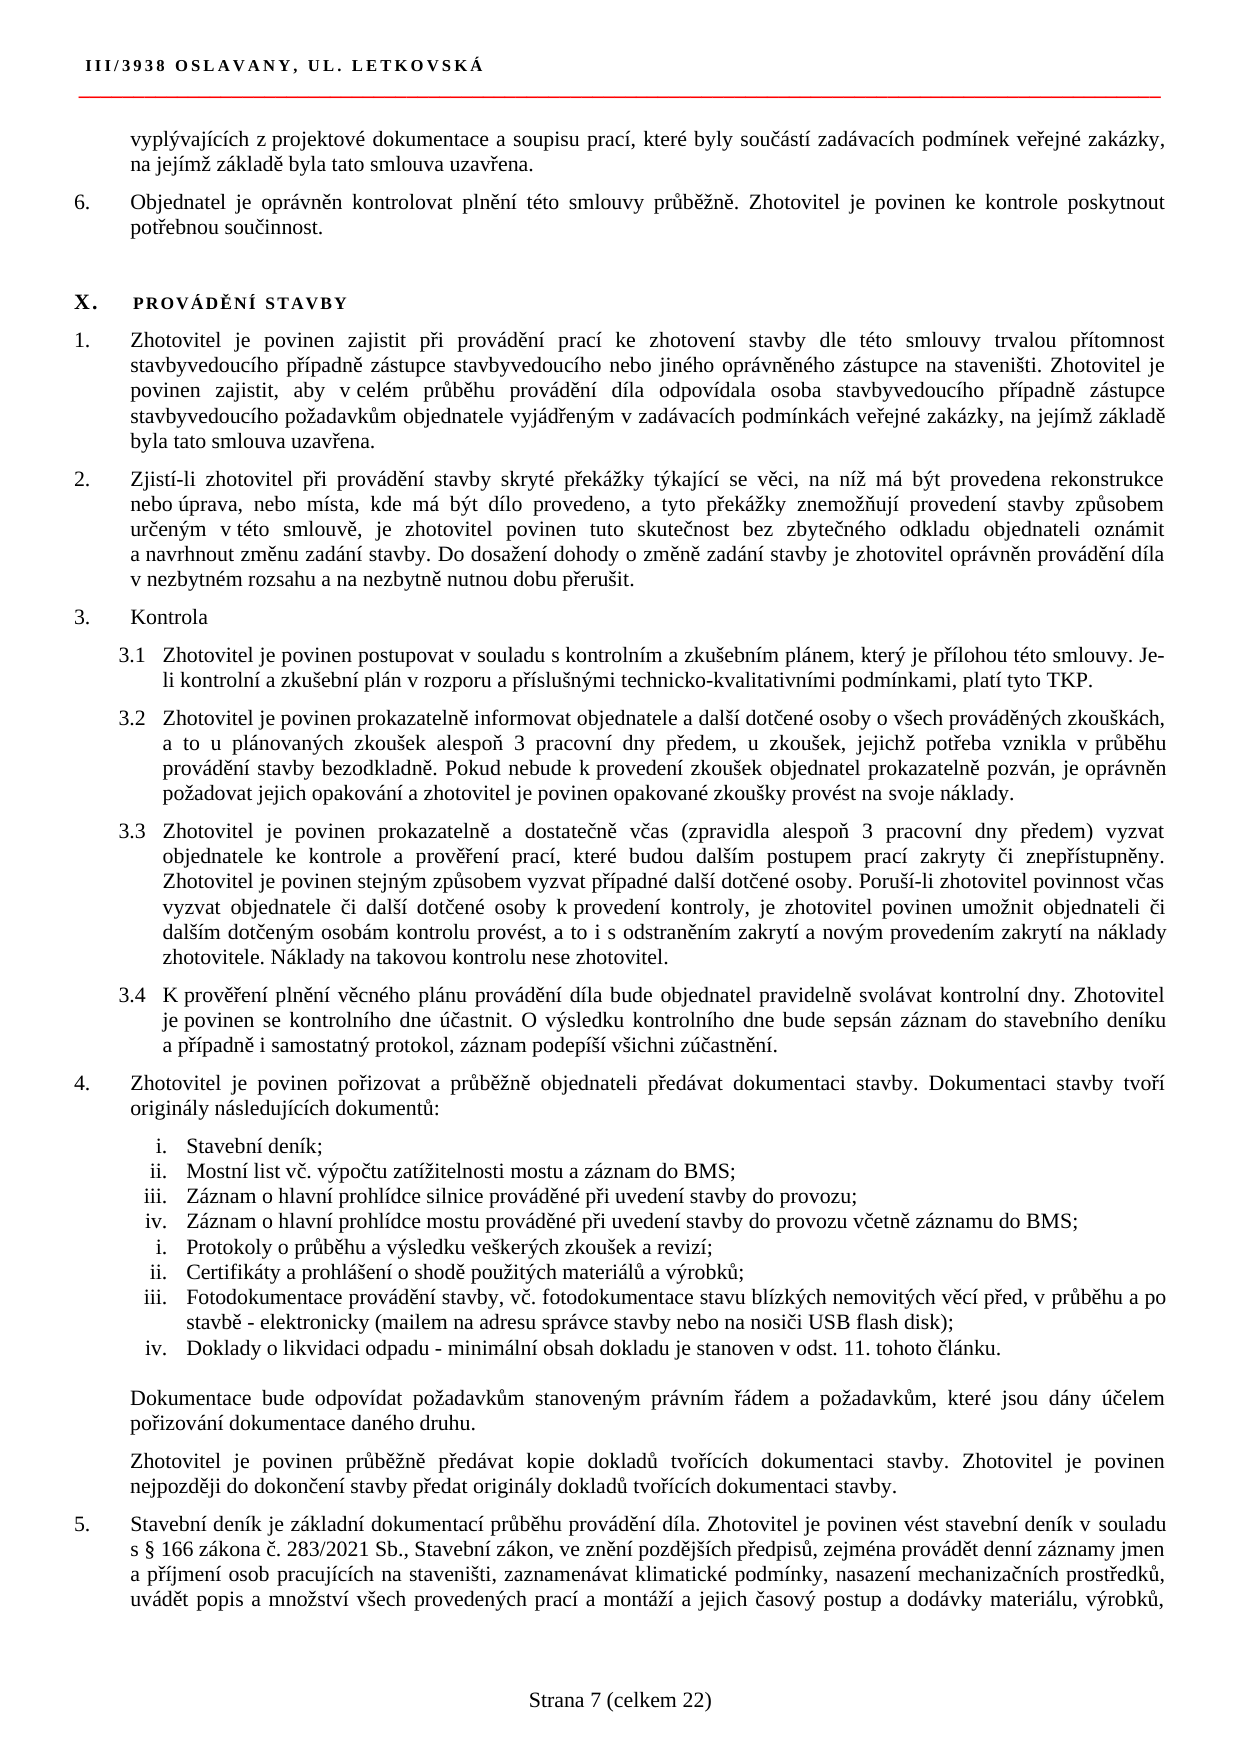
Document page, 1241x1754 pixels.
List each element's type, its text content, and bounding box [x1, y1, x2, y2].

list provádění stavby [74, 289, 1166, 314]
text Zhotovitel je povinen průběžně předávat kopie dokladů tvořících dokumentaci stavby. Zhotovitel je povinen nejpozději do dokončení stavby předat originály dokladů tvořících dokumentaci stavby. [130, 1448, 1166, 1498]
list Zhotovitel je povinen pořizovat a průběžně objednateli předávat dokumentaci stavby. Dokumentaci stavby tvoří originály následujících dokumentů: [74, 1070, 1166, 1120]
list Stavební deník; [167, 1133, 1166, 1158]
list Fotodokumentace provádění stavby, vč. fotodokumentace stavu blízkých nemovitých věcí před, v průběhu a po stavbě - elektronicky (mailem na adresu správce stavby nebo na nosiči USB flash disk); [167, 1284, 1166, 1334]
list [74, 126, 1166, 176]
list Mostní list vč. výpočtu zatížitelnosti mostu a záznam do BMS; [167, 1158, 1166, 1183]
list Objednatel je oprávněn kontrolovat plnění této smlouvy průběžně. Zhotovitel je povinen ke kontrole poskytnout potřebnou součinnost. [74, 189, 1166, 239]
list Zhotovitel je povinen zajistit při provádění prací ke zhotovení stavby dle této smlouvy trvalou přítomnost stavbyvedoucího případně zástupce stavbyvedoucího nebo jiného oprávněného zástupce na staveništi. Zhotovitel je povinen zajistit, aby v celém průběhu provádění díla odpovídala osoba stavbyvedoucího případně zástupce stavbyvedoucího požadavkům objednatele vyjádřeným v zadávacích podmínkách veřejné zakázky, na jejímž základě byla tato smlouva uzavřena. [74, 327, 1166, 453]
list Kontrola [74, 604, 1166, 629]
list K prověření plnění věcného plánu provádění díla bude objednatel pravidelně svolávat kontrolní dny. Zhotovitel je povinen se kontrolního dne účastnit. O výsledku kontrolního dne bude sepsán záznam do stavebního deníku a případně i samostatný protokol, záznam podepíší všichni zúčastnění. [118, 982, 1166, 1057]
list Doklady o likvidaci odpadu - minimální obsah dokladu je stanoven v odst. 11. tohoto článku. [167, 1334, 1166, 1360]
list Protokoly o průběhu a výsledku veškerých zkoušek a revizí; [167, 1234, 1166, 1259]
list Záznam o hlavní prohlídce mostu prováděné při uvedení stavby do provozu včetně záznamu do BMS; [167, 1208, 1166, 1234]
list Zhotovitel je povinen prokazatelně informovat objednatele a další dotčené osoby o všech prováděných zkouškách, a to u plánovaných zkoušek alespoň 3 pracovní dny předem, u zkoušek, jejichž potřeba vznikla v průběhu provádění stavby bezodkladně. Pokud nebude k provedení zkoušek objednatel prokazatelně pozván, je oprávněn požadovat jejich opakování a zhotovitel je povinen opakované zkoušky provést na svoje náklady. [118, 705, 1166, 806]
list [74, 1511, 1166, 1612]
list Zhotovitel je povinen postupovat v souladu s kontrolním a zkušebním plánem, který je přílohou této smlouvy. Je-li kontrolní a zkušební plán v rozporu a příslušnými technicko-kvalitativními podmínkami, platí tyto TKP. [118, 642, 1166, 692]
list Zhotovitel je povinen prokazatelně a dostatečně včas (zpravidla alespoň 3 pracovní dny předem) vyzvat objednatele ke kontrole a prověření prací, které budou dalším postupem prací zakryty či znepřístupněny. Zhotovitel je povinen stejným způsobem vyzvat případné další dotčené osoby. Poruší-li zhotovitel povinnost včas vyzvat objednatele či další dotčené osoby k provedení kontroly, je zhotovitel povinen umožnit objednateli či dalším dotčeným osobám kontrolu provést, a to i s odstraněním zakrytí a novým provedením zakrytí na náklady zhotovitele. Náklady na takovou kontrolu nese zhotovitel. [118, 818, 1166, 969]
list Záznam o hlavní prohlídce silnice prováděné při uvedení stavby do provozu; [167, 1183, 1166, 1208]
list Certifikáty a prohlášení o shodě použitých materiálů a výrobků; [167, 1259, 1166, 1284]
list Zjistí-li zhotovitel při provádění stavby skryté překážky týkající se věci, na níž má být provedena rekonstrukce nebo úprava, nebo místa, kde má být dílo provedeno, a tyto překážky znemožňují provedení stavby způsobem určeným v této smlouvě, je zhotovitel povinen tuto skutečnost bez zbytečného odkladu objednateli oznámit a navrhnout změnu zadání stavby. Do dosažení dohody o změně zadání stavby je zhotovitel oprávněn provádění díla v nezbytném rozsahu a na nezbytně nutnou dobu přerušit. [74, 466, 1166, 592]
text Dokumentace bude odpovídat požadavkům stanoveným právním řádem a požadavkům, které jsou dány účelem pořizování dokumentace daného druhu. [130, 1385, 1166, 1435]
